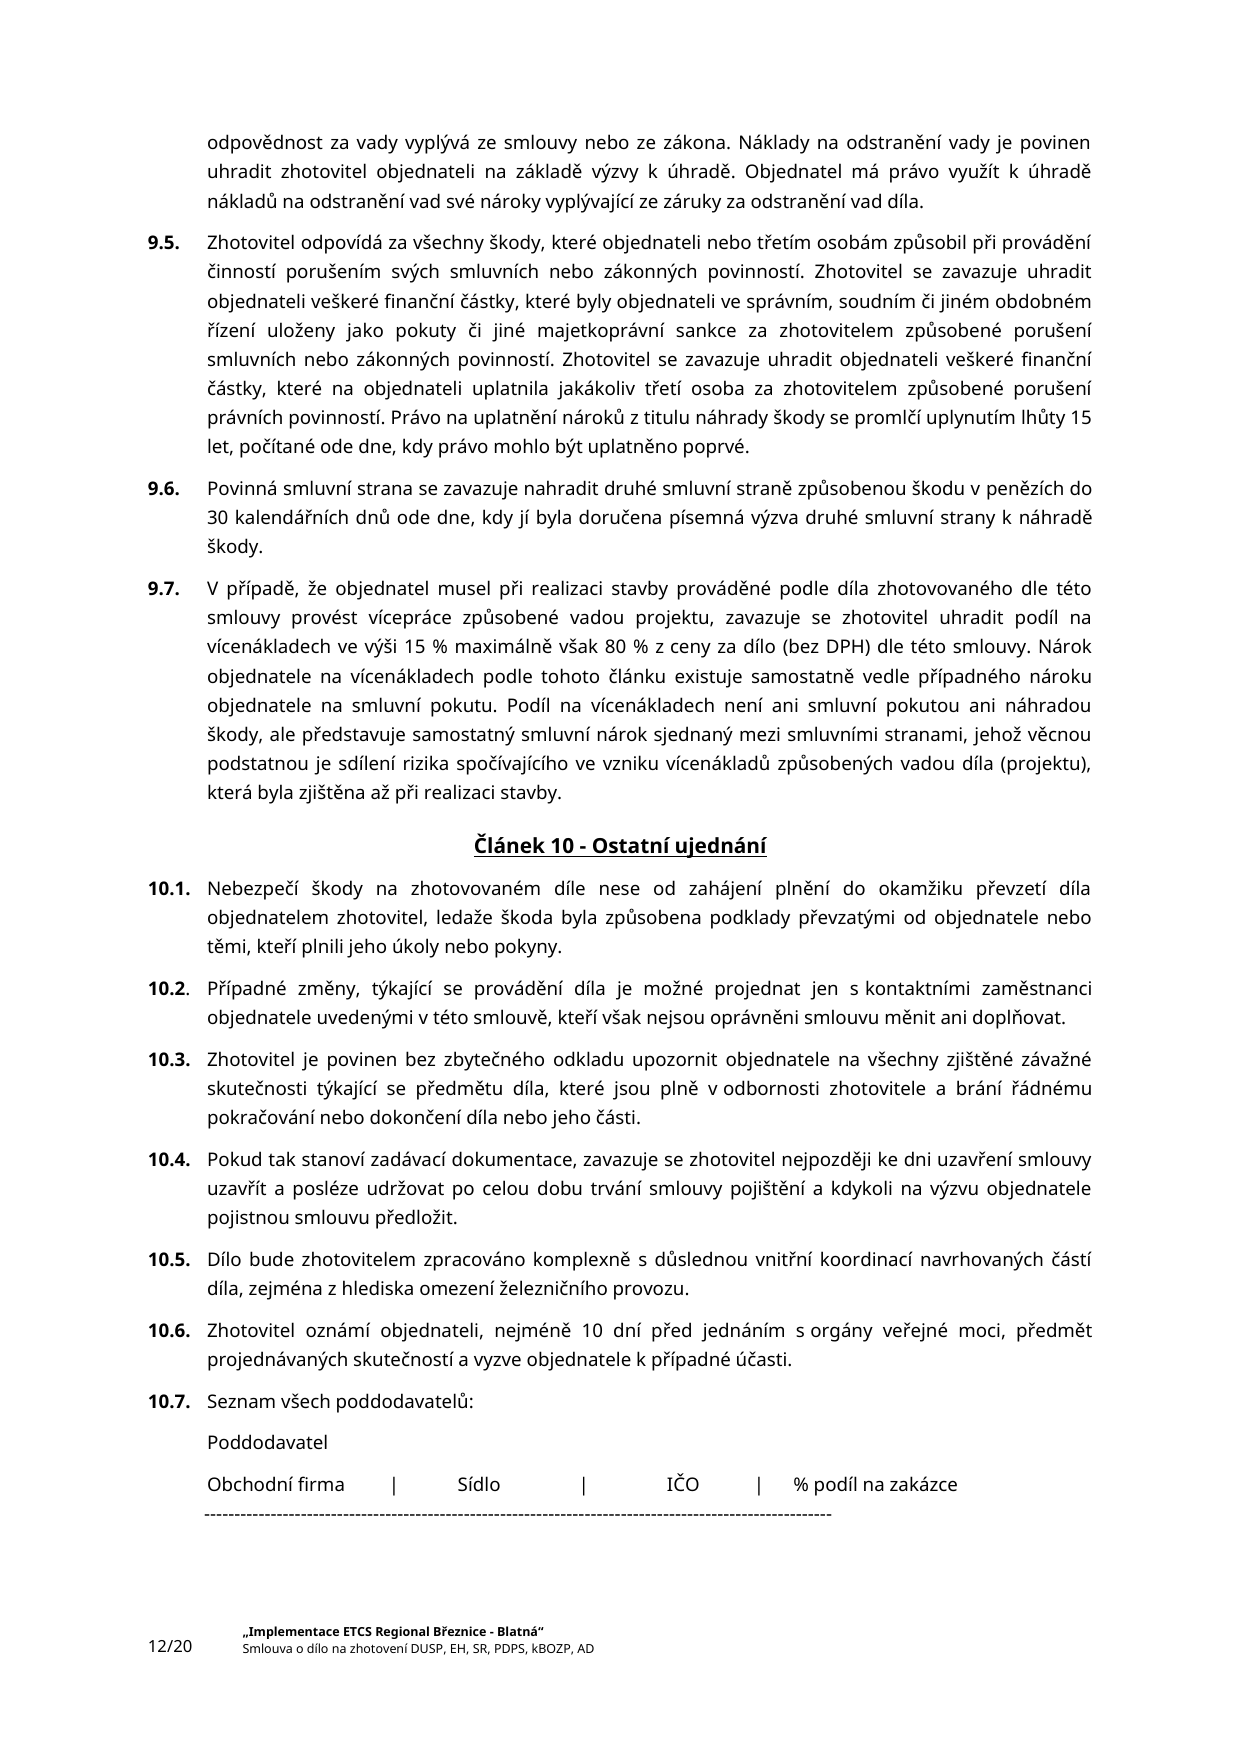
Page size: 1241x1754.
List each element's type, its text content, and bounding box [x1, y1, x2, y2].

text 10.5. Dílo bude zhotovitelem zpracováno komplexně s důslednou vnitřní koordinací navrhovaných částí díla, zejména z hlediska omezení železničního provozu. [148, 1243, 1092, 1301]
text 9.7. V případě, že objednatel musel při realizaci stavby prováděné podle díla zhotovovaného dle této smlouvy provést vícepráce způsobené vadou projektu, zavazuje se zhotovitel uhradit podíl na vícenákladech ve výši 15 % maximálně však 80 % z ceny za dílo (bez DPH) dle této smlouvy. Nárok objednatele na vícenákladech podle tohoto článku existuje samostatně vedle případného nároku objednatele na smluvní pokutu. Podíl na vícenákladech není ani smluvní pokutou ani náhradou škody, ale představuje samostatný smluvní nárok sjednaný mezi smluvními stranami, jehož věcnou podstatnou je sdílení rizika spočívajícího ve vzniku vícenákladů způsobených vadou díla (projektu), která byla zjištěna až při realizaci stavby. [148, 572, 1092, 806]
text -------------------------------------------------------------------------------------------------------- [148, 1497, 1092, 1526]
text 10.4. Pokud tak stanoví zadávací dokumentace, zavazuje se zhotovitel nejpozději ke dni uzavření smlouvy uzavřít a posléze udržovat po celou dobu trvání smlouvy pojištění a kdykoli na výzvu objednatele pojistnou smlouvu předložit. [148, 1143, 1092, 1231]
text 10.1. Nebezpečí škody na zhotovovaném díle nese od zahájení plnění do okamžiku převzetí díla objednatelem zhotovitel, ledaže škoda byla způsobena podklady převzatými od objednatele nebo těmi, kteří plnili jeho úkoly nebo pokyny. [148, 872, 1092, 960]
text 10.7. Seznam všech poddodavatelů: [148, 1385, 1092, 1414]
text Obchodní firma | Sídlo | IČO | % podíl na zakázce [151, 1468, 1092, 1497]
text 9.6. Povinná smluvní strana se zavazuje nahradit druhé smluvní straně způsobenou škodu v penězích do 30 kalendářních dnů ode dne, kdy jí byla doručena písemná výzva druhé smluvní strany k náhradě škody. [148, 472, 1092, 560]
text 9.5. Zhotovitel odpovídá za všechny škody, které objednateli nebo třetím osobám způsobil při provádění činností porušením svých smluvních nebo zákonných povinností. Zhotovitel se zavazuje uhradit objednateli veškeré finanční částky, které byly objednateli ve správním, soudním či jiném obdobném řízení uloženy jako pokuty či jiné majetkoprávní sankce za zhotovitelem způsobené porušení smluvních nebo zákonných povinností. Zhotovitel se zavazuje uhradit objednateli veškeré finanční částky, které na objednateli uplatnila jakákoliv třetí osoba za zhotovitelem způsobené porušení právních povinností. Právo na uplatnění nároků z titulu náhrady škody se promlčí uplynutím lhůty 15 let, počítané ode dne, kdy právo mohlo být uplatněno poprvé. [148, 226, 1092, 460]
text 10.6. Zhotovitel oznámí objednateli, nejméně 10 dní před jednáním s orgány veřejné moci, předmět projednávaných skutečností a vyzve objednatele k případné účasti. [148, 1314, 1092, 1372]
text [148, 126, 1092, 214]
text 10.3. Zhotovitel je povinen bez zbytečného odkladu upozornit objednatele na všechny zjištěné závažné skutečnosti týkající se předmětu díla, které jsou plně v odbornosti zhotovitele a brání řádnému pokračování nebo dokončení díla nebo jeho části. [148, 1043, 1092, 1131]
subtitle Článek 10 - Ostatní ujednání [148, 831, 1092, 860]
text 10.2. Případné změny, týkající se provádění díla je možné projednat jen s kontaktními zaměstnanci objednatele uvedenými v této smlouvě, kteří však nejsou oprávněni smlouvu měnit ani doplňovat. [148, 972, 1092, 1031]
text Poddodavatel [204, 1426, 1092, 1456]
